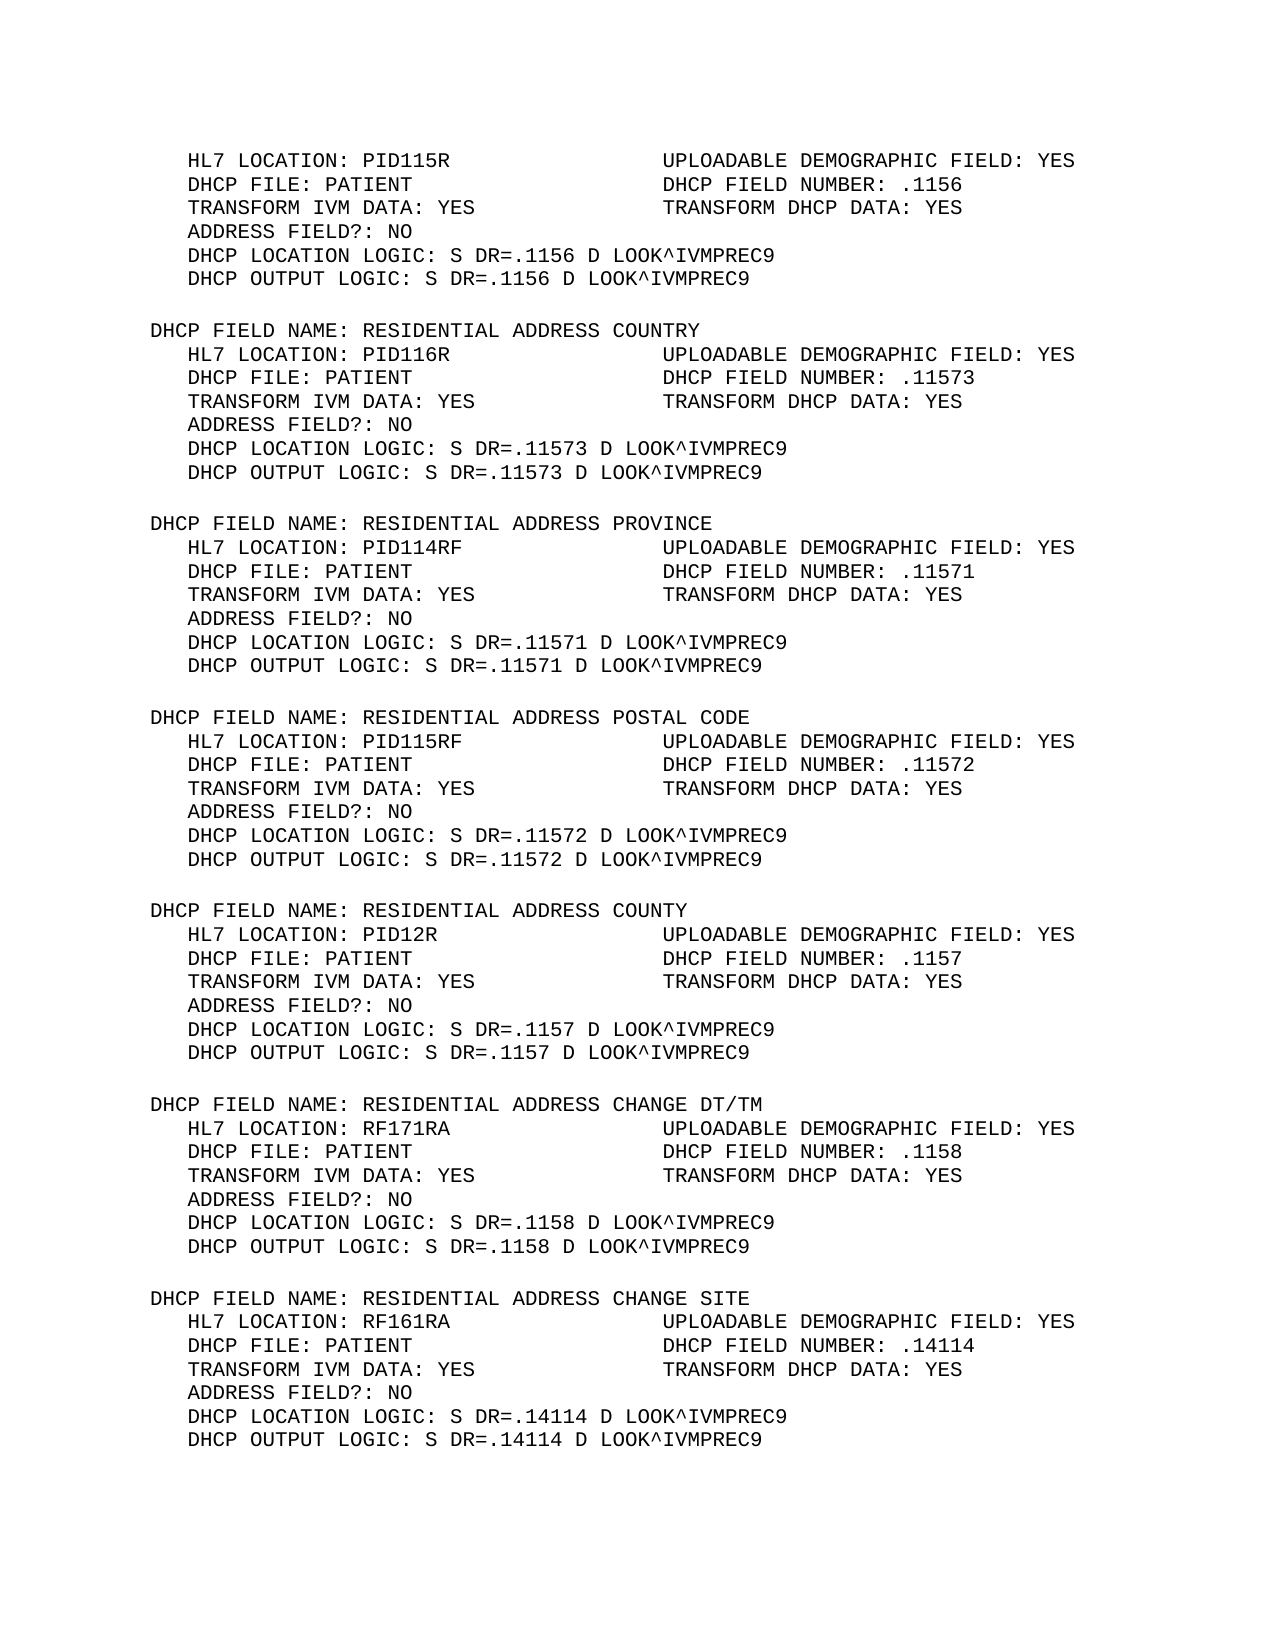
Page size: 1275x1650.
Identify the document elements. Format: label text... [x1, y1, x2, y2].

text TRANSFORM IVM DATA: YES TRANSFORM DHCP DATA: YES [150, 1165, 1125, 1189]
text DHCP OUTPUT LOGIC: S DR=.1156 D LOOK^IVMPREC9 [150, 268, 1125, 292]
text DHCP LOCATION LOGIC: S DR=.11573 D LOOK^IVMPREC9 [150, 438, 1125, 462]
text HL7 LOCATION: PID12R UPLOADABLE DEMOGRAPHIC FIELD: YES [150, 924, 1125, 948]
text HL7 LOCATION: RF171RA UPLOADABLE DEMOGRAPHIC FIELD: YES [150, 1118, 1125, 1141]
text DHCP FILE: PATIENT DHCP FIELD NUMBER: .1157 [150, 948, 1125, 971]
text DHCP FILE: PATIENT DHCP FIELD NUMBER: .14114 [150, 1335, 1125, 1358]
text ADDRESS FIELD?: NO [150, 1382, 1125, 1406]
text DHCP LOCATION LOGIC: S DR=.11572 D LOOK^IVMPREC9 [150, 825, 1125, 849]
text DHCP OUTPUT LOGIC: S DR=.1158 D LOOK^IVMPREC9 [150, 1236, 1125, 1259]
text DHCP OUTPUT LOGIC: S DR=.11573 D LOOK^IVMPREC9 [150, 462, 1125, 485]
text DHCP OUTPUT LOGIC: S DR=.11571 D LOOK^IVMPREC9 [150, 655, 1125, 679]
text DHCP FIELD NAME: RESIDENTIAL ADDRESS CHANGE SITE [150, 1288, 1125, 1311]
text DHCP LOCATION LOGIC: S DR=.1158 D LOOK^IVMPREC9 [150, 1212, 1125, 1236]
text HL7 LOCATION: PID115R UPLOADABLE DEMOGRAPHIC FIELD: YES [150, 150, 1125, 174]
text DHCP OUTPUT LOGIC: S DR=.11572 D LOOK^IVMPREC9 [150, 849, 1125, 872]
text TRANSFORM IVM DATA: YES TRANSFORM DHCP DATA: YES [150, 197, 1125, 221]
text DHCP FILE: PATIENT DHCP FIELD NUMBER: .11572 [150, 754, 1125, 778]
text DHCP LOCATION LOGIC: S DR=.1157 D LOOK^IVMPREC9 [150, 1019, 1125, 1042]
text TRANSFORM IVM DATA: YES TRANSFORM DHCP DATA: YES [150, 971, 1125, 995]
text DHCP FILE: PATIENT DHCP FIELD NUMBER: .1156 [150, 174, 1125, 197]
text ADDRESS FIELD?: NO [150, 1189, 1125, 1212]
text DHCP LOCATION LOGIC: S DR=.14114 D LOOK^IVMPREC9 [150, 1406, 1125, 1429]
text DHCP FILE: PATIENT DHCP FIELD NUMBER: .11573 [150, 367, 1125, 391]
text HL7 LOCATION: RF161RA UPLOADABLE DEMOGRAPHIC FIELD: YES [150, 1311, 1125, 1335]
text HL7 LOCATION: PID116R UPLOADABLE DEMOGRAPHIC FIELD: YES [150, 343, 1125, 367]
text TRANSFORM IVM DATA: YES TRANSFORM DHCP DATA: YES [150, 391, 1125, 414]
text DHCP FIELD NAME: RESIDENTIAL ADDRESS COUNTY [150, 901, 1125, 924]
text DHCP FILE: PATIENT DHCP FIELD NUMBER: .1158 [150, 1141, 1125, 1165]
text DHCP LOCATION LOGIC: S DR=.1156 D LOOK^IVMPREC9 [150, 244, 1125, 268]
text DHCP OUTPUT LOGIC: S DR=.14114 D LOOK^IVMPREC9 [150, 1429, 1125, 1453]
text DHCP FILE: PATIENT DHCP FIELD NUMBER: .11571 [150, 561, 1125, 584]
text DHCP LOCATION LOGIC: S DR=.11571 D LOOK^IVMPREC9 [150, 632, 1125, 655]
text HL7 LOCATION: PID115RF UPLOADABLE DEMOGRAPHIC FIELD: YES [150, 731, 1125, 754]
text DHCP FIELD NAME: RESIDENTIAL ADDRESS POSTAL CODE [150, 707, 1125, 731]
text DHCP FIELD NAME: RESIDENTIAL ADDRESS PROVINCE [150, 513, 1125, 537]
text ADDRESS FIELD?: NO [150, 995, 1125, 1019]
text ADDRESS FIELD?: NO [150, 802, 1125, 825]
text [150, 1358, 1125, 1382]
text ADDRESS FIELD?: NO [150, 414, 1125, 438]
text HL7 LOCATION: PID114RF UPLOADABLE DEMOGRAPHIC FIELD: YES [150, 537, 1125, 561]
text TRANSFORM IVM DATA: YES TRANSFORM DHCP DATA: YES [150, 778, 1125, 802]
text DHCP FIELD NAME: RESIDENTIAL ADDRESS CHANGE DT/TM [150, 1094, 1125, 1118]
text ADDRESS FIELD?: NO [150, 221, 1125, 244]
text DHCP OUTPUT LOGIC: S DR=.1157 D LOOK^IVMPREC9 [150, 1042, 1125, 1066]
text TRANSFORM IVM DATA: YES TRANSFORM DHCP DATA: YES [150, 584, 1125, 608]
text DHCP FIELD NAME: RESIDENTIAL ADDRESS COUNTRY [150, 320, 1125, 343]
text ADDRESS FIELD?: NO [150, 608, 1125, 632]
